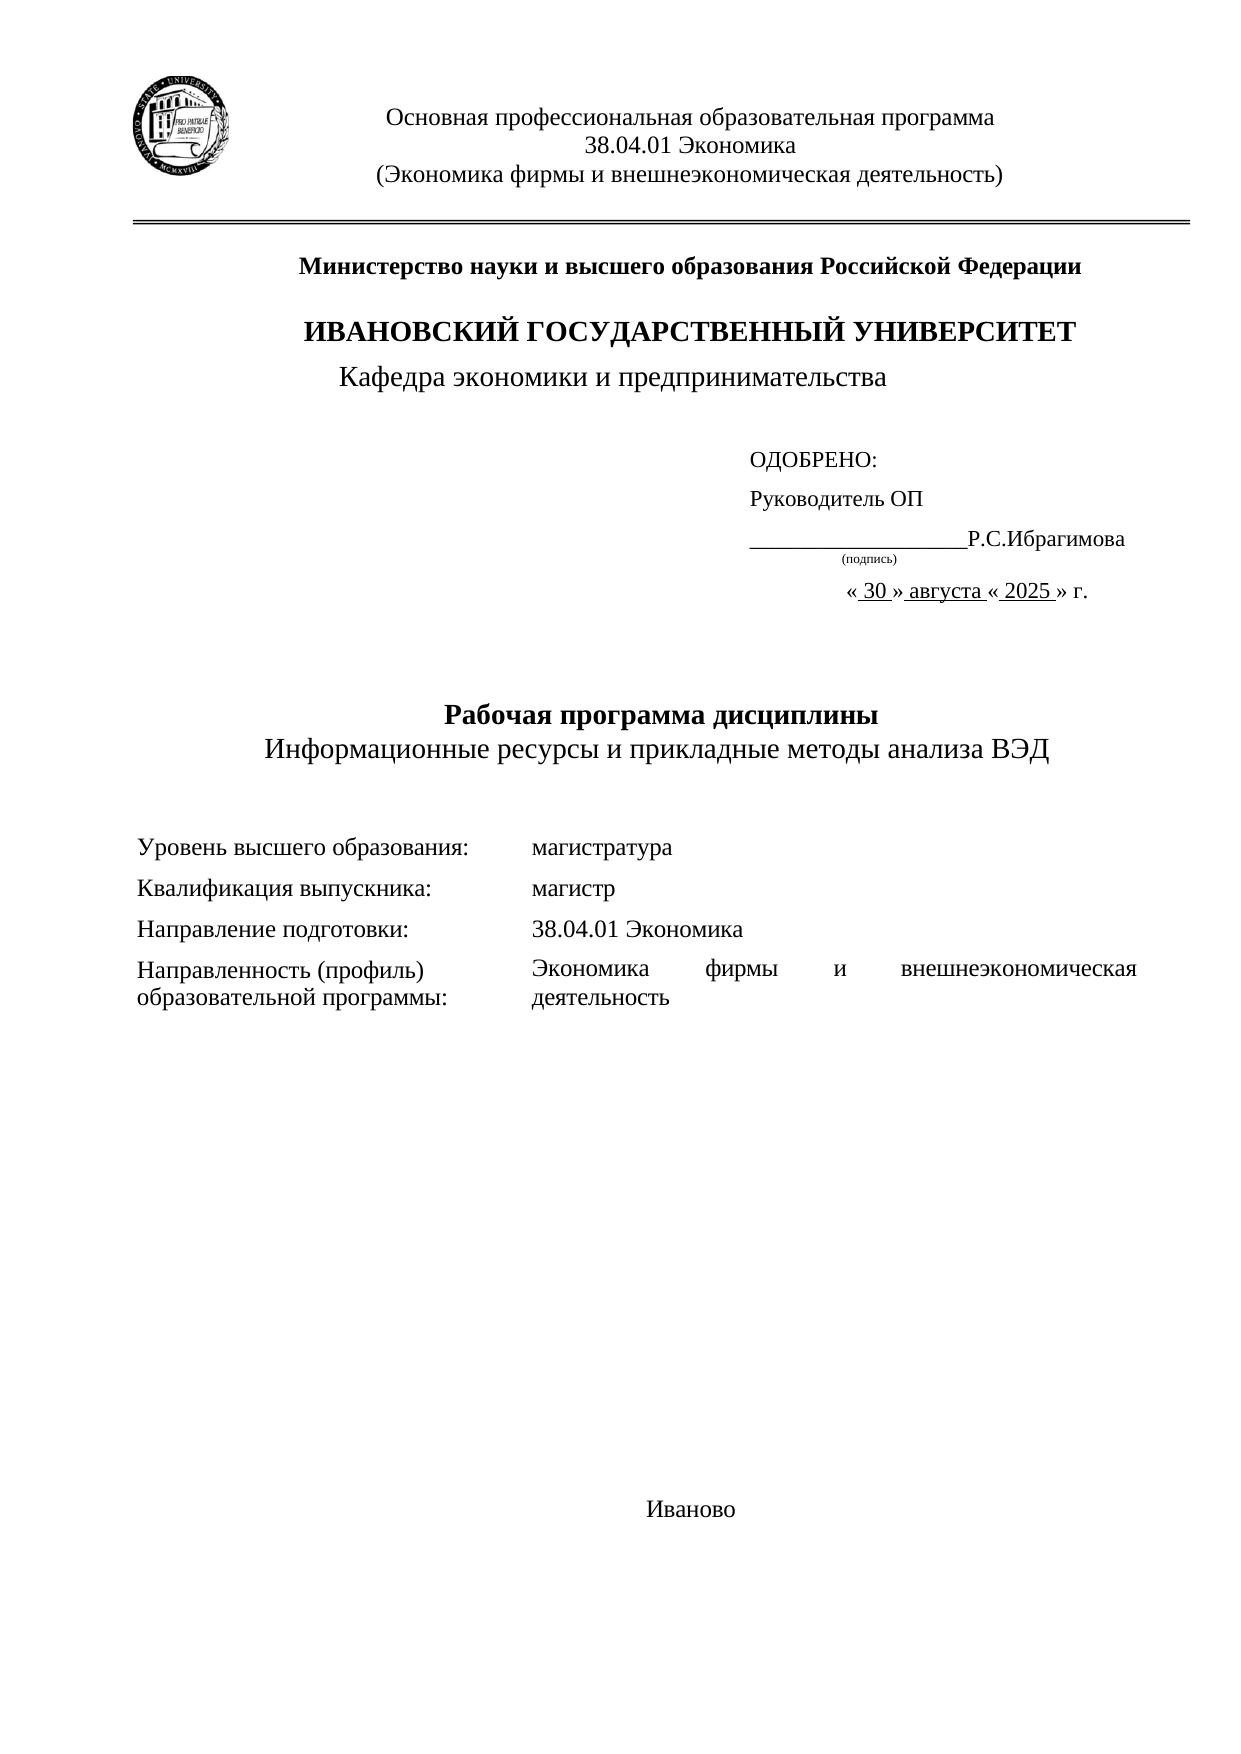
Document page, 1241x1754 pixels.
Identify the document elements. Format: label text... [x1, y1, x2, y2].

subtitle Кафедра экономики и предпринимательства [118, 359, 1108, 393]
text Министерство науки и высшего образования Российской Федерации [299, 251, 1196, 280]
subtitle ИВАНОВСКИЙ ГОСУДАРСТВЕННЫЙ УНИВЕРСИТЕТ [303, 314, 1196, 347]
table_cell Экономика фирмы и внешнеэкономическая деятельность [502, 950, 1146, 1013]
text Иваново [421, 1494, 961, 1523]
table_cell магистр [502, 867, 1146, 908]
table_cell 38.04.01 Экономика [502, 908, 1146, 949]
table_header ОДОБРЕНО: Руководитель ОП ___________________Р.С.Ибрагимова (подпись) « 30 » августа « 2025 » г. [738, 446, 1196, 604]
table_cell Квалификация выпускника: [131, 867, 502, 908]
table_cell Направленность (профиль) образовательной программы: [131, 950, 502, 1013]
text Информационные ресурсы и прикладные методы анализа ВЭД [118, 731, 1196, 764]
table_header магистратура [502, 833, 1146, 867]
picture [132, 76, 229, 176]
table_header Уровень высшего образования: [131, 833, 502, 867]
table_cell Направление подготовки: [131, 908, 502, 949]
subtitle Рабочая программа дисциплины [361, 698, 961, 731]
